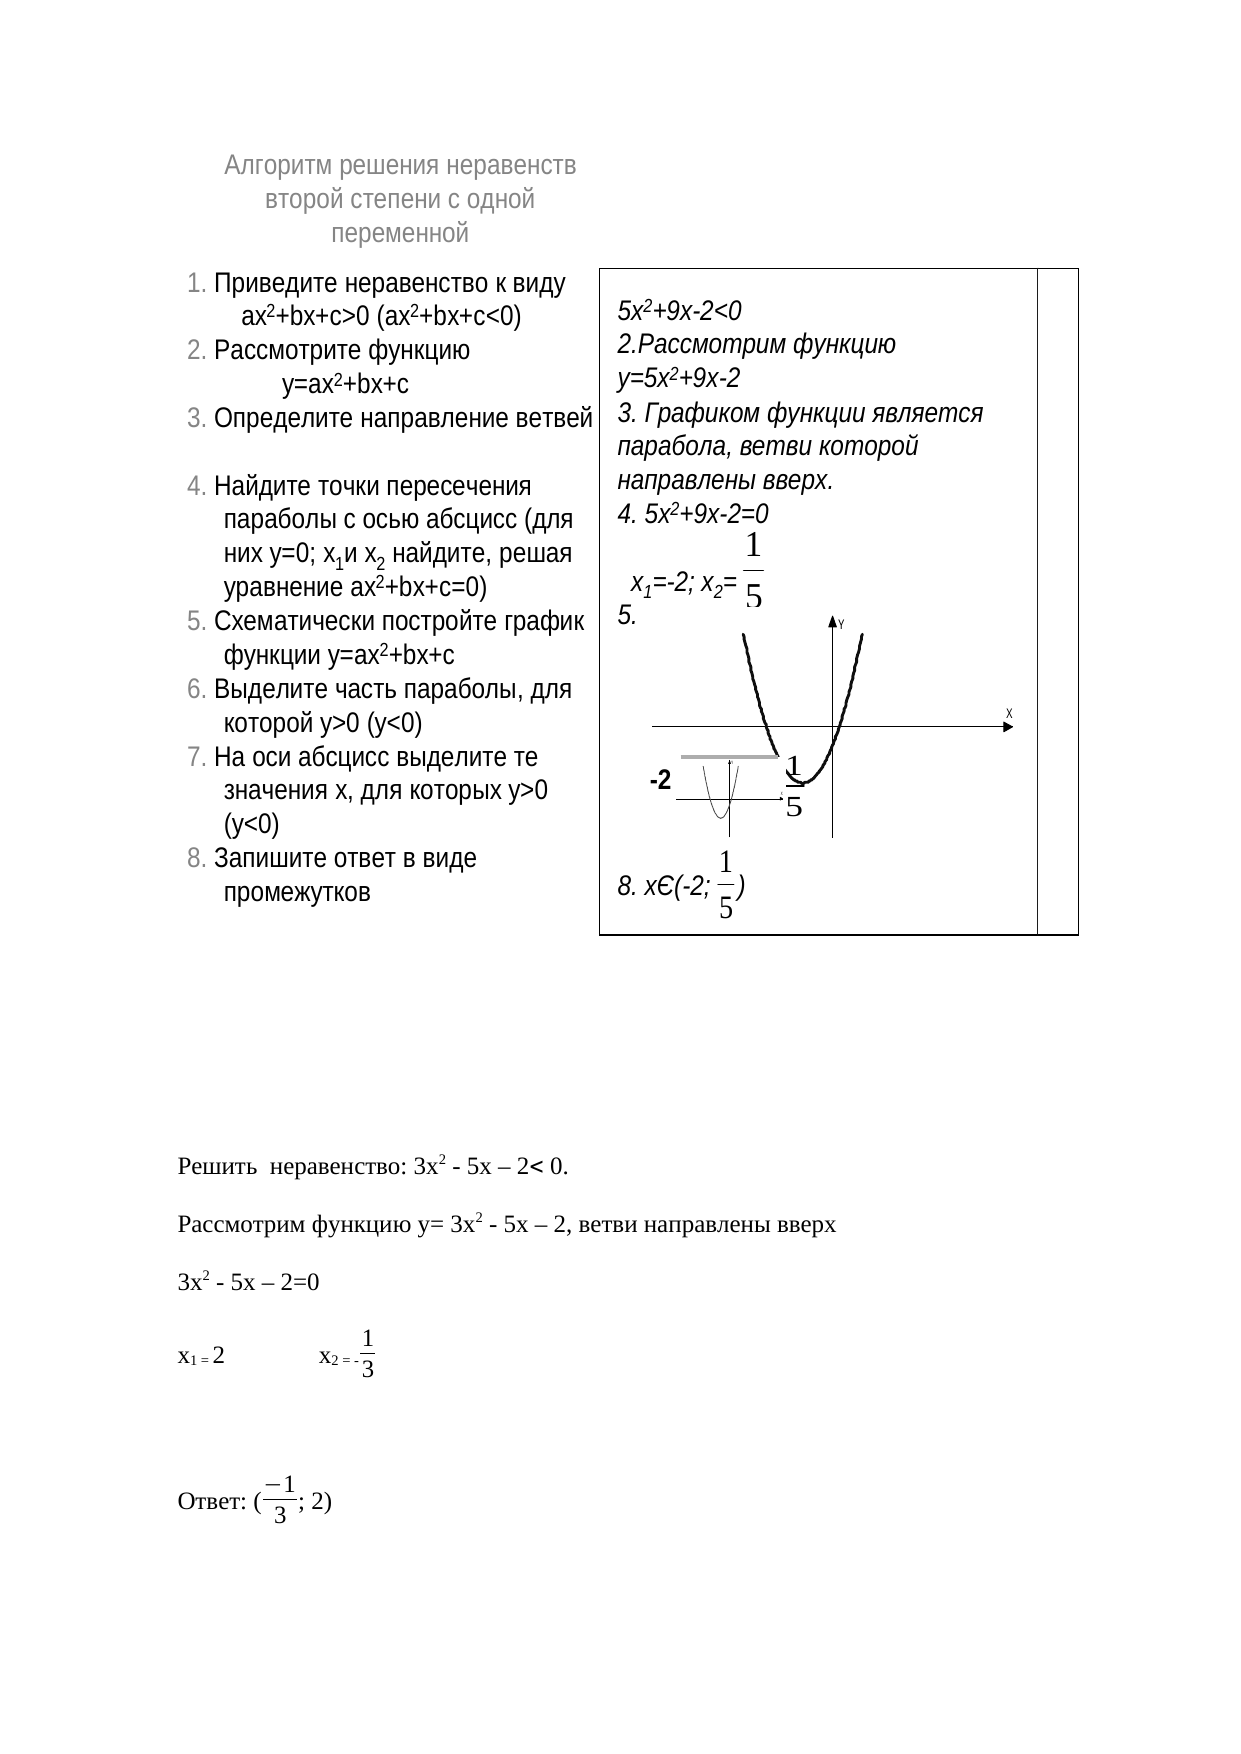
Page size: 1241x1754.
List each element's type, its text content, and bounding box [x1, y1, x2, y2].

text Ответ: (; 2) [177, 1471, 1152, 1529]
text x1 = 2 x2 = - [177, 1324, 1152, 1383]
text Рассмотрим функцию у= 3х2 - 5х – 2, ветви направлены вверх [177, 1209, 1152, 1237]
text 3х2 - 5х – 2=0 [177, 1267, 1152, 1295]
text Решить неравенство: 3х2 - 5х – 2 0. [177, 1151, 1152, 1179]
